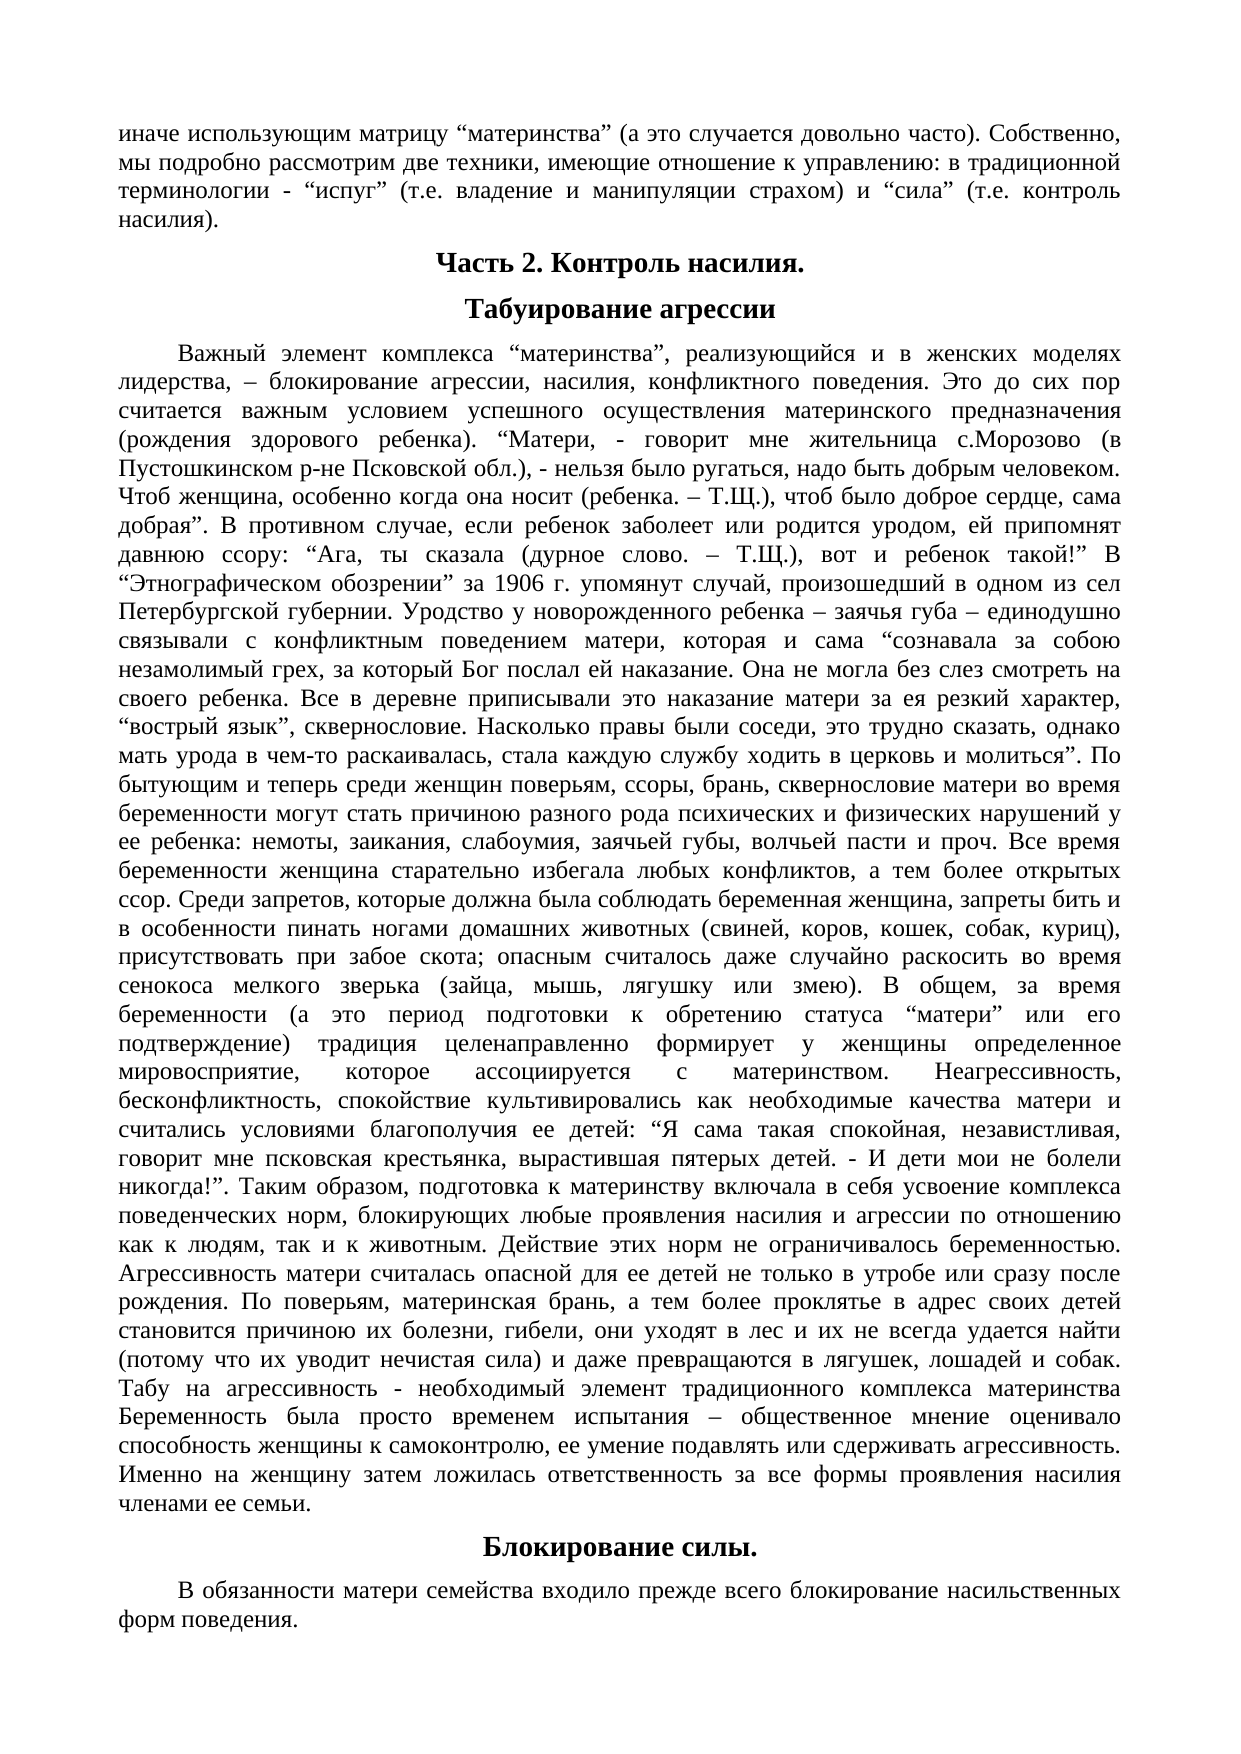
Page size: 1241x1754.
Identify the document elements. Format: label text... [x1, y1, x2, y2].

text Блокирование силы. [118, 1529, 1122, 1562]
text В обязанности матери семейства входило прежде всего блокирование насильственных форм поведения. [118, 1575, 1122, 1632]
text Важный элемент комплекса “материнства”, реализующийся и в женских моделях лидерства, – блокирование агрессии, насилия, конфликтного поведения. Это до сих пор считается важным условием успешного осуществления материнского предназначения (рождения здорового ребенка). “Матери, - говорит мне жительница с.Морозово (в Пустошкинском р-не Псковской обл.), - нельзя было ругаться, надо быть добрым человеком. Чтоб женщина, особенно когда она носит (ребенка. – Т.Щ.), чтоб было доброе сердце, сама добрая”. В противном случае, если ребенок заболеет или родится уродом, ей припомнят давнюю ссору: “Ага, ты сказала (дурное слово. – Т.Щ.), вот и ребенок такой!” В “Этнографическом обозрении” за 1906 г. упомянут случай, произошедший в одном из сел Петербургской губернии. Уродство у новорожденного ребенка – заячья губа – единодушно связывали с конфликтным поведением матери, которая и сама “сознавала за собою незамолимый грех, за который Бог послал ей наказание. Она не могла без слез смотреть на своего ребенка. Все в деревне приписывали это наказание матери за ея резкий характер, “вострый язык”, сквернословие. Насколько правы были соседи, это трудно сказать, однако мать урода в чем-то раскаивалась, стала каждую службу ходить в церковь и молиться”. По бытующим и теперь среди женщин поверьям, ссоры, брань, сквернословие матери во время беременности могут стать причиною разного рода психических и физических нарушений у ее ребенка: немоты, заикания, слабоумия, заячьей губы, волчьей пасти и проч. Все время беременности женщина старательно избегала любых конфликтов, а тем более открытых ссор. Среди запретов, которые должна была соблюдать беременная женщина, запреты бить и в особенности пинать ногами домашних животных (свиней, коров, кошек, собак, куриц), присутствовать при забое скота; опасным считалось даже случайно раскосить во время сенокоса мелкого зверька (зайца, мышь, лягушку или змею). В общем, за время беременности (а это период подготовки к обретению статуса “матери” или его подтверждение) традиция целенаправленно формирует у женщины определенное мировосприятие, которое ассоциируется с материнством. Неагрессивность, бесконфликтность, спокойствие культивировались как необходимые качества матери и считались условиями благополучия ее детей: “Я сама такая спокойная, независтливая, говорит мне псковская крестьянка, вырастившая пятерых детей. - И дети мои не болели никогда!”. Таким образом, подготовка к материнству включала в себя усвоение комплекса поведенческих норм, блокирующих любые проявления насилия и агрессии по отношению как к людям, так и к животным. Действие этих норм не ограничивалось беременностью. Агрессивность матери считалась опасной для ее детей не только в утробе или сразу после рождения. По поверьям, материнская брань, а тем более проклятье в адрес своих детей становится причиною их болезни, гибели, они уходят в лес и их не всегда удается найти (потому что их уводит нечистая сила) и даже превращаются в лягушек, лошадей и собак. Табу на агрессивность - необходимый элемент традиционного комплекса материнства Беременность была просто временем испытания – общественное мнение оценивало способность женщины к самоконтролю, ее умение подавлять или сдерживать агрессивность. Именно на женщину затем ложилась ответственность за все формы проявления насилия членами ее семьи. [118, 338, 1122, 1516]
text Часть 2. Контроль насилия. [118, 246, 1122, 279]
text Табуирование агрессии [118, 292, 1122, 325]
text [118, 118, 1122, 233]
